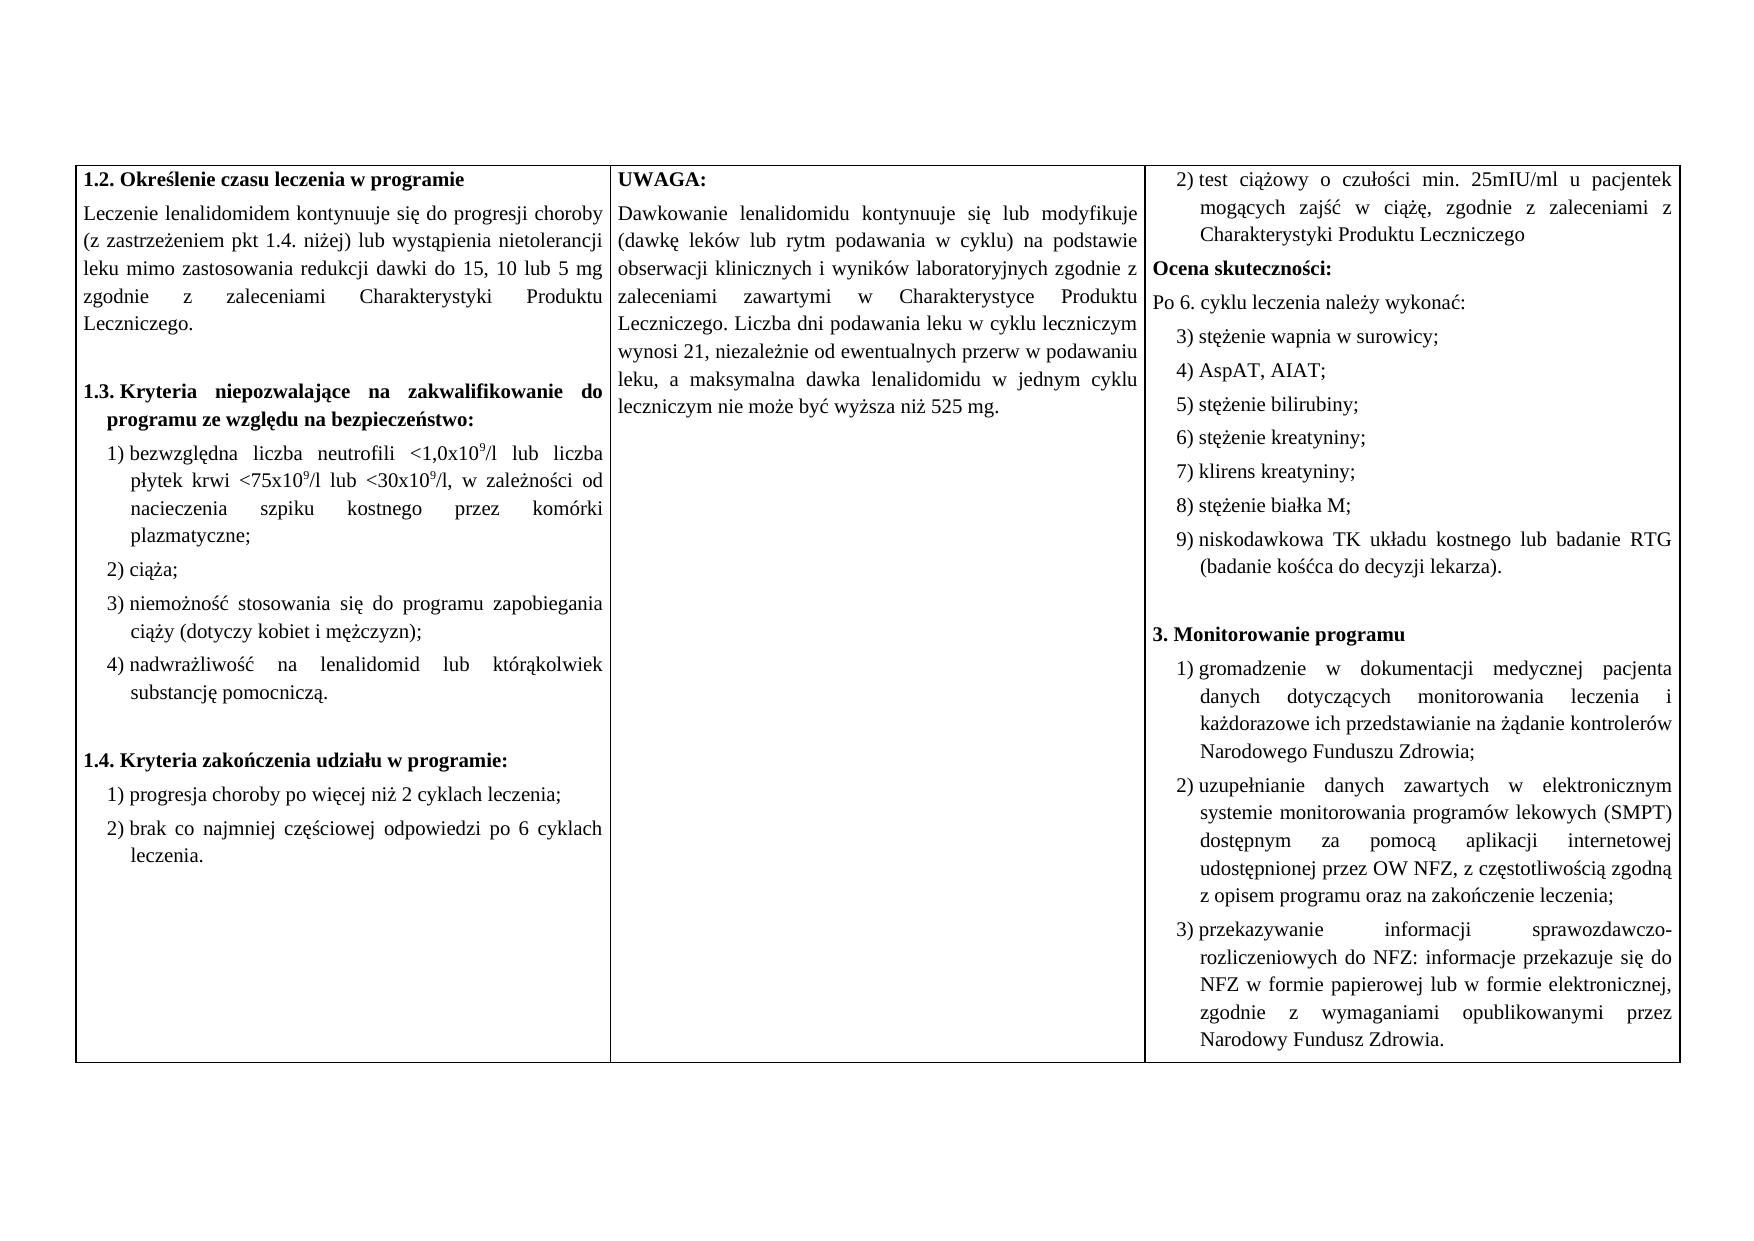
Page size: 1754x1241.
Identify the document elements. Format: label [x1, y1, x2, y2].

table_cell [77, 166, 610, 1062]
table_cell [611, 166, 1144, 1062]
table_cell [1146, 166, 1679, 1062]
